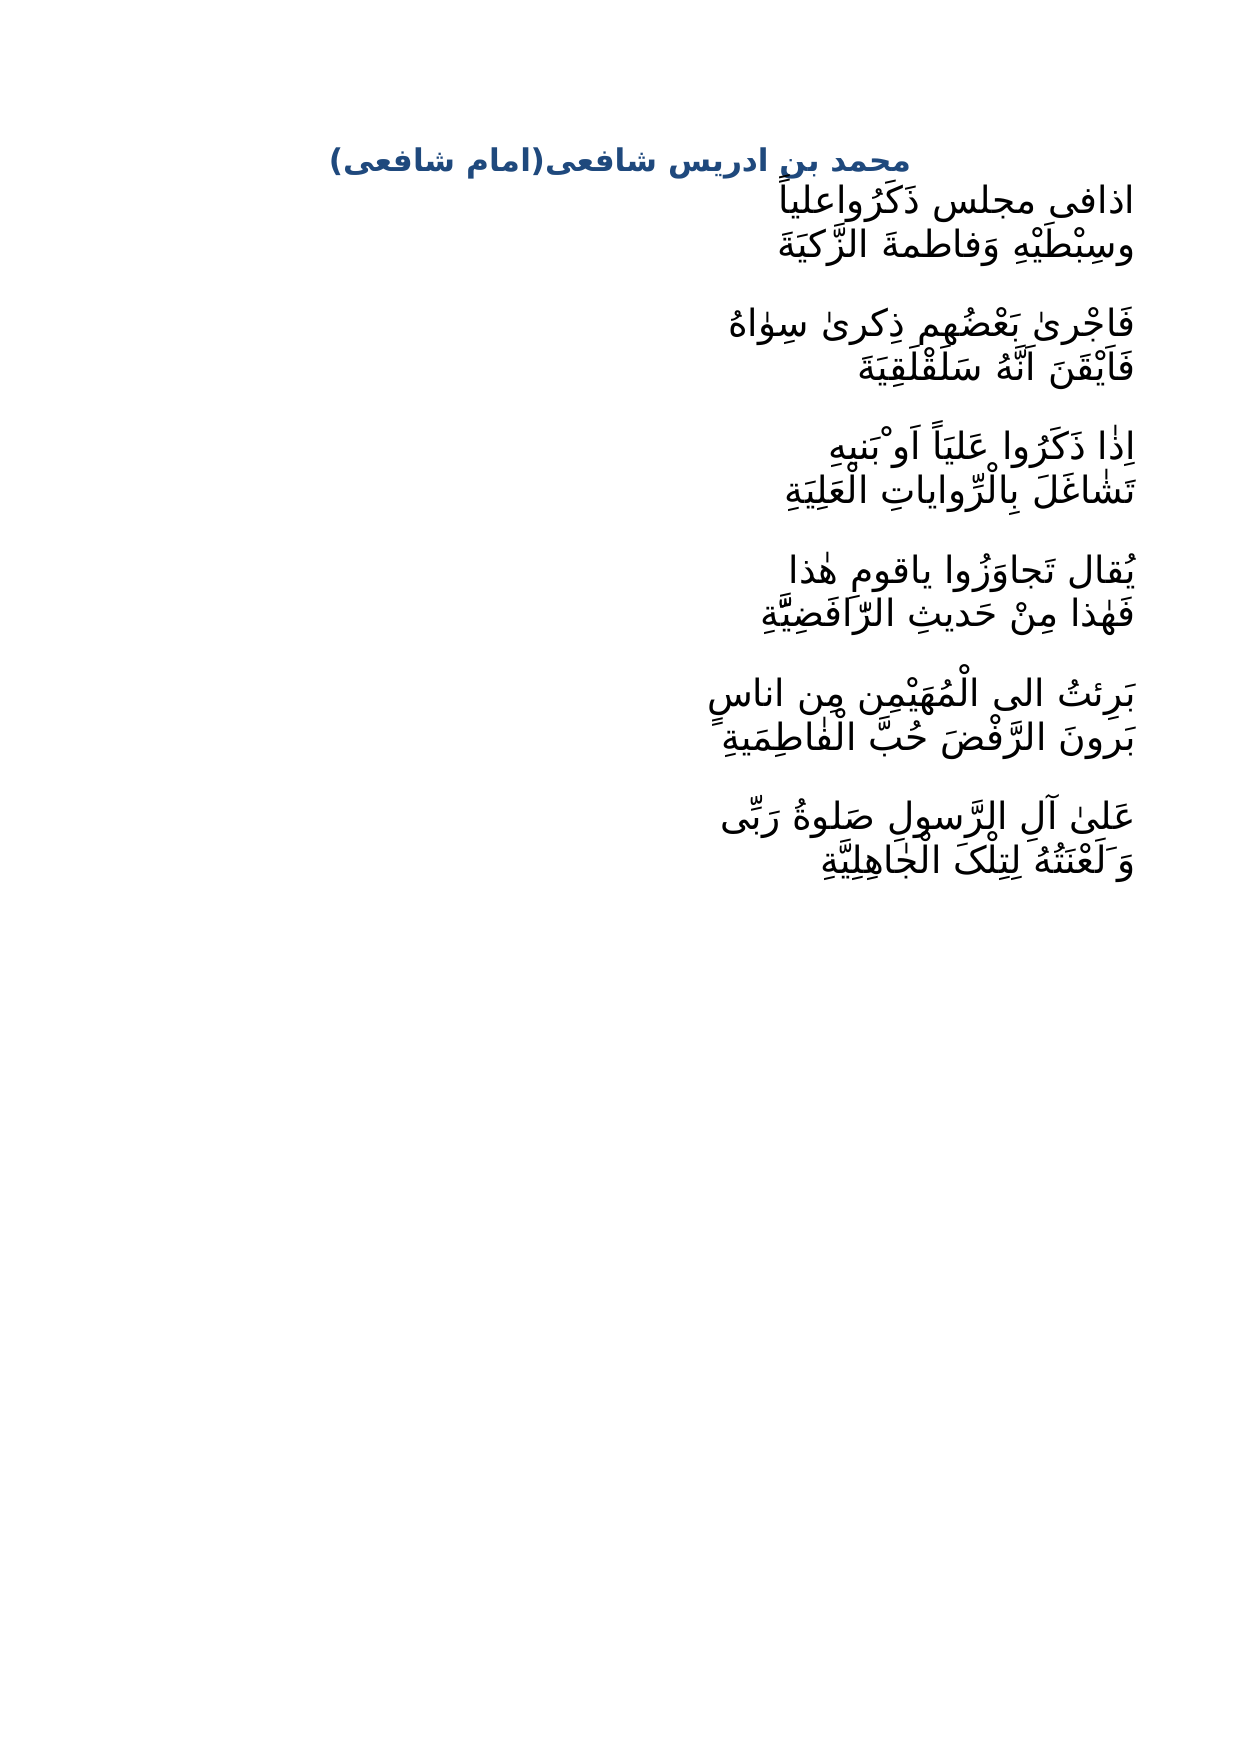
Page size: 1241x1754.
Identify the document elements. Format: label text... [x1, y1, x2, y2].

text وسِبْطَیْهِ وَفاطمةَ الزَّکیَةَ [75, 222, 1165, 266]
text یُقال تَجاوَزُوا یاقومِ هٰذا [75, 548, 1165, 592]
text عَلیٰ آلِ الرَّسولِ صَلوةُ رَبِّی [75, 795, 1165, 838]
text بَرونَ الرَّفْضَ حُبَّ الْفٰاطِمَیةِ [75, 715, 1165, 759]
text بَرِئتُ الی الْمُهَیْمِن مِن اناسٍ [75, 671, 1165, 715]
subtitle محمد بن ادریس شافعی(امام شافعی) [75, 142, 1165, 178]
text وَ َلَعْنَتُهُ لِتِلْکَ الْجٰاهِلِیَّةِ [75, 838, 1165, 882]
text اذافی مجلس ذَکَرُواعلیاً [75, 178, 1165, 222]
text اِذٰا ذَکَرُوا عَلیَاً اَو ْبَنیهِ [75, 425, 1165, 469]
text فَهٰذا مِنْ حَدیثِ الرّٰافَضِیََّّةِ [75, 592, 1165, 636]
text تَشٰاغَلَ بِالْرِّوایاتِ الْعَلِیَةِ [75, 469, 1165, 512]
text فَاَیْقَنَ اَنَّهُ سَلَقْلَقِیَةَ [75, 345, 1165, 389]
text فَاجْریٰ بَعْضُهم ذِکریٰ سِوٰاهُ [75, 302, 1165, 345]
